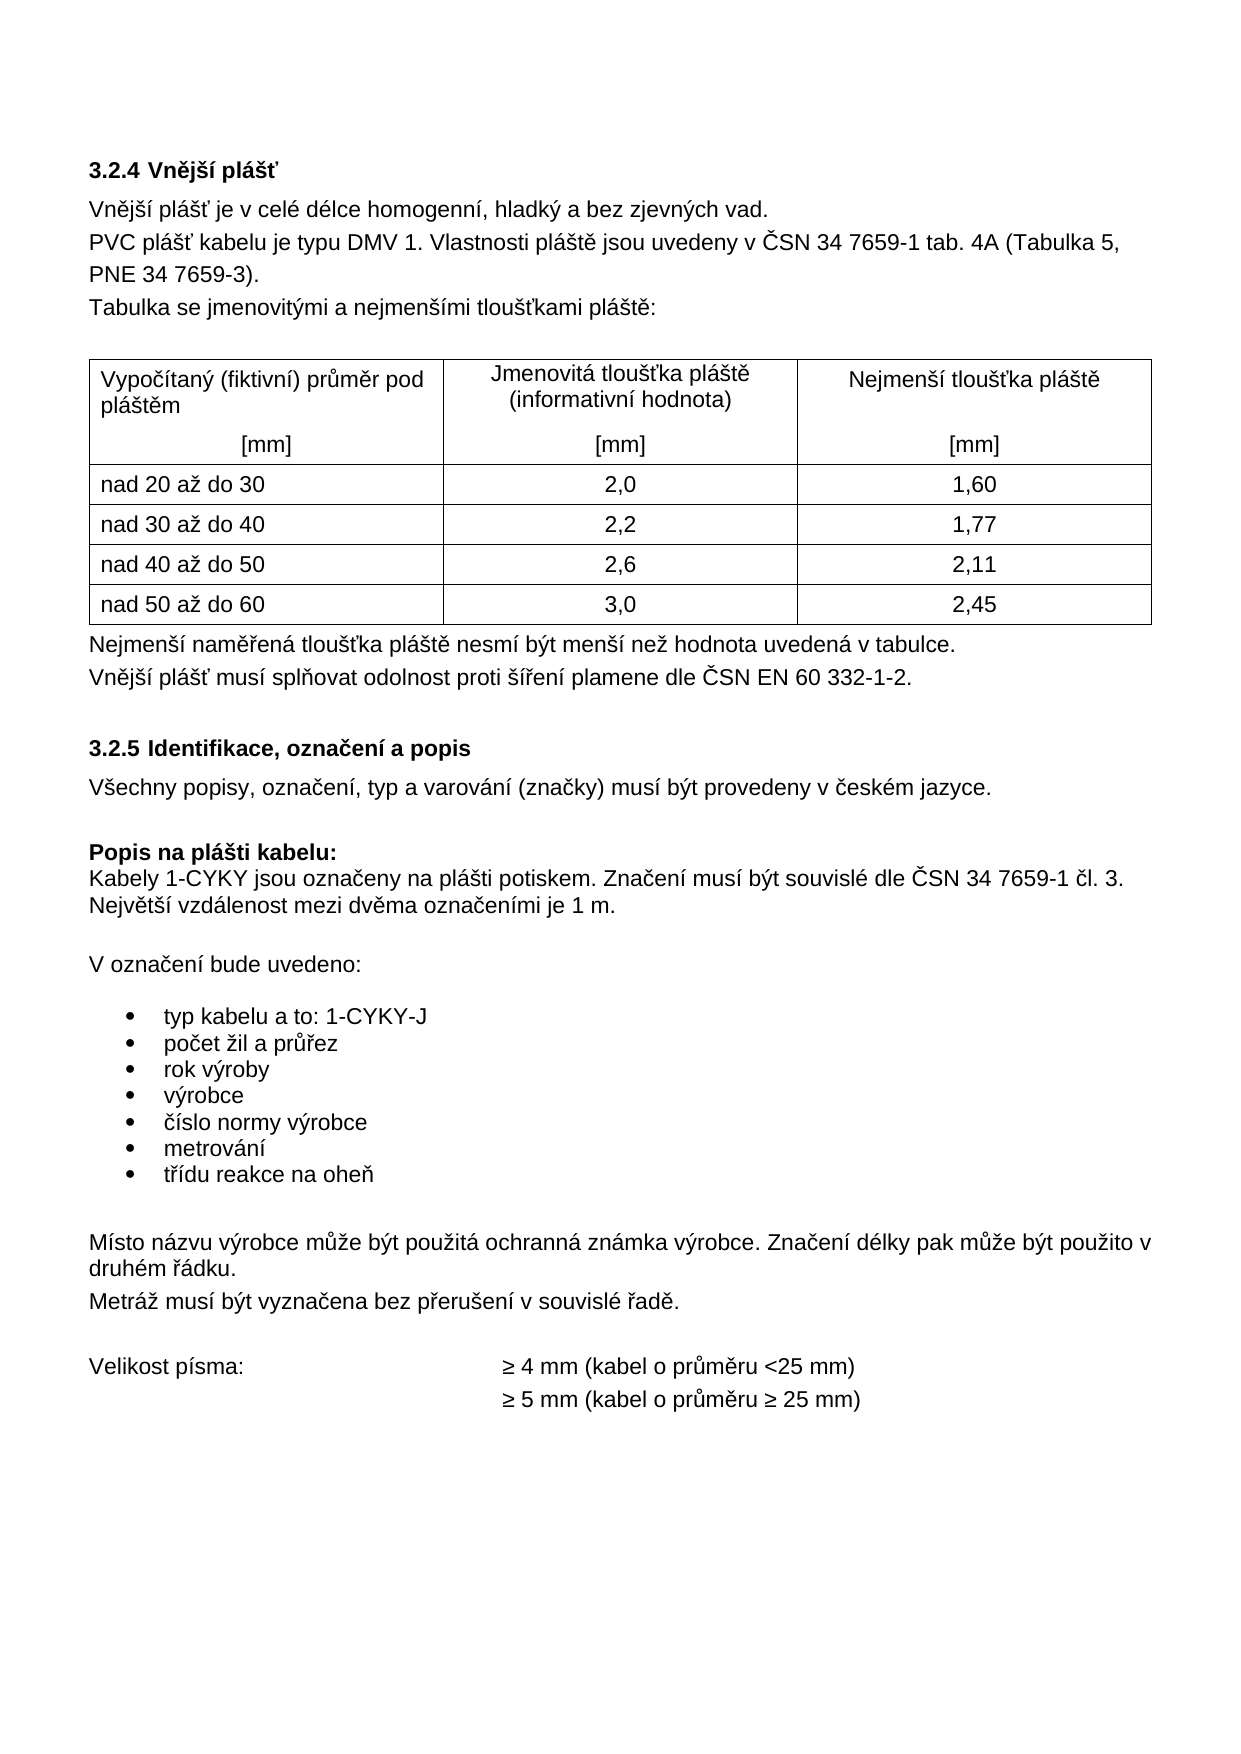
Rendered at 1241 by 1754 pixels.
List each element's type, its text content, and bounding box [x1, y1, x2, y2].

text Všechny popisy, označení, typ a varování (značky) musí být provedeny v českém jazyce. [89, 774, 1152, 800]
table_cell 2,45 [798, 585, 1151, 623]
text Místo názvu výrobce může být použitá ochranná známka výrobce. Značení délky pak může být použito v druhém řádku. [89, 1229, 1152, 1281]
table_cell nad 30 až do 40 [90, 505, 443, 544]
text V označení bude uvedeno: [89, 951, 1152, 977]
text Velikost písma: ≥ 4 mm (kabel o průměru <25 mm) [89, 1353, 1152, 1379]
text Vnější plášť je v celé délce homogenní, hladký a bez zjevných vad. [89, 196, 1152, 222]
subtitle Identifikace, označení a popis [89, 735, 1152, 761]
list typ kabelu a to: 1-CYKY-J [126, 1003, 1152, 1030]
table_header Vypočítaný (fiktivní) průměr pod pláštěm [90, 360, 443, 425]
table_cell nad 50 až do 60 [90, 585, 443, 623]
text Kabely 1-CYKY jsou označeny na plášti potiskem. Značení musí být souvislé dle ČSN 34 7659-1 čl. 3. Největší vzdálenost mezi dvěma označeními je 1 m. [89, 865, 1152, 918]
list třídu reakce na oheň [126, 1161, 1152, 1188]
table_cell nad 20 až do 30 [90, 465, 443, 504]
list výrobce [126, 1082, 1152, 1109]
table_cell nad 40 až do 50 [90, 545, 443, 584]
subtitle Vnější plášť [89, 157, 1152, 183]
table_cell 1,77 [798, 505, 1151, 544]
text Vnější plášť musí splňovat odolnost proti šíření plamene dle ČSN EN 60 332-1-2. [89, 663, 1152, 690]
text Metráž musí být vyznačena bez přerušení v souvislé řadě. [89, 1288, 1152, 1314]
table_cell 2,0 [444, 465, 797, 504]
table_cell 2,6 [444, 545, 797, 584]
table_cell [mm] [90, 425, 443, 464]
table_header Nejmenší tloušťka pláště [798, 360, 1151, 425]
text PVC plášť kabelu je typu DMV 1. Vlastnosti pláště jsou uvedeny v ČSN 34 7659-1 tab. 4A (Tabulka 5, [89, 228, 1152, 255]
list metrování [126, 1135, 1152, 1161]
table_cell 2,11 [798, 545, 1151, 584]
text Tabulka se jmenovitými a nejmenšími tloušťkami pláště: [89, 294, 1152, 320]
text Nejmenší naměřená tloušťka pláště nesmí být menší než hodnota uvedená v tabulce. [89, 631, 1152, 657]
table_cell 1,60 [798, 465, 1151, 504]
text Popis na plášti kabelu: [89, 839, 1152, 865]
table_cell 2,2 [444, 505, 797, 544]
table_cell [mm] [444, 425, 797, 464]
list rok výroby [126, 1056, 1152, 1082]
table_cell 3,0 [444, 585, 797, 623]
table_cell [mm] [798, 425, 1151, 464]
list číslo normy výrobce [126, 1109, 1152, 1135]
list počet žil a průřez [126, 1030, 1152, 1056]
table_header Jmenovitá tloušťka pláště (informativní hodnota) [444, 360, 797, 425]
text ≥ 5 mm (kabel o průměru ≥ 25 mm) [443, 1386, 1152, 1412]
text PNE 34 7659-3). [89, 261, 1152, 287]
